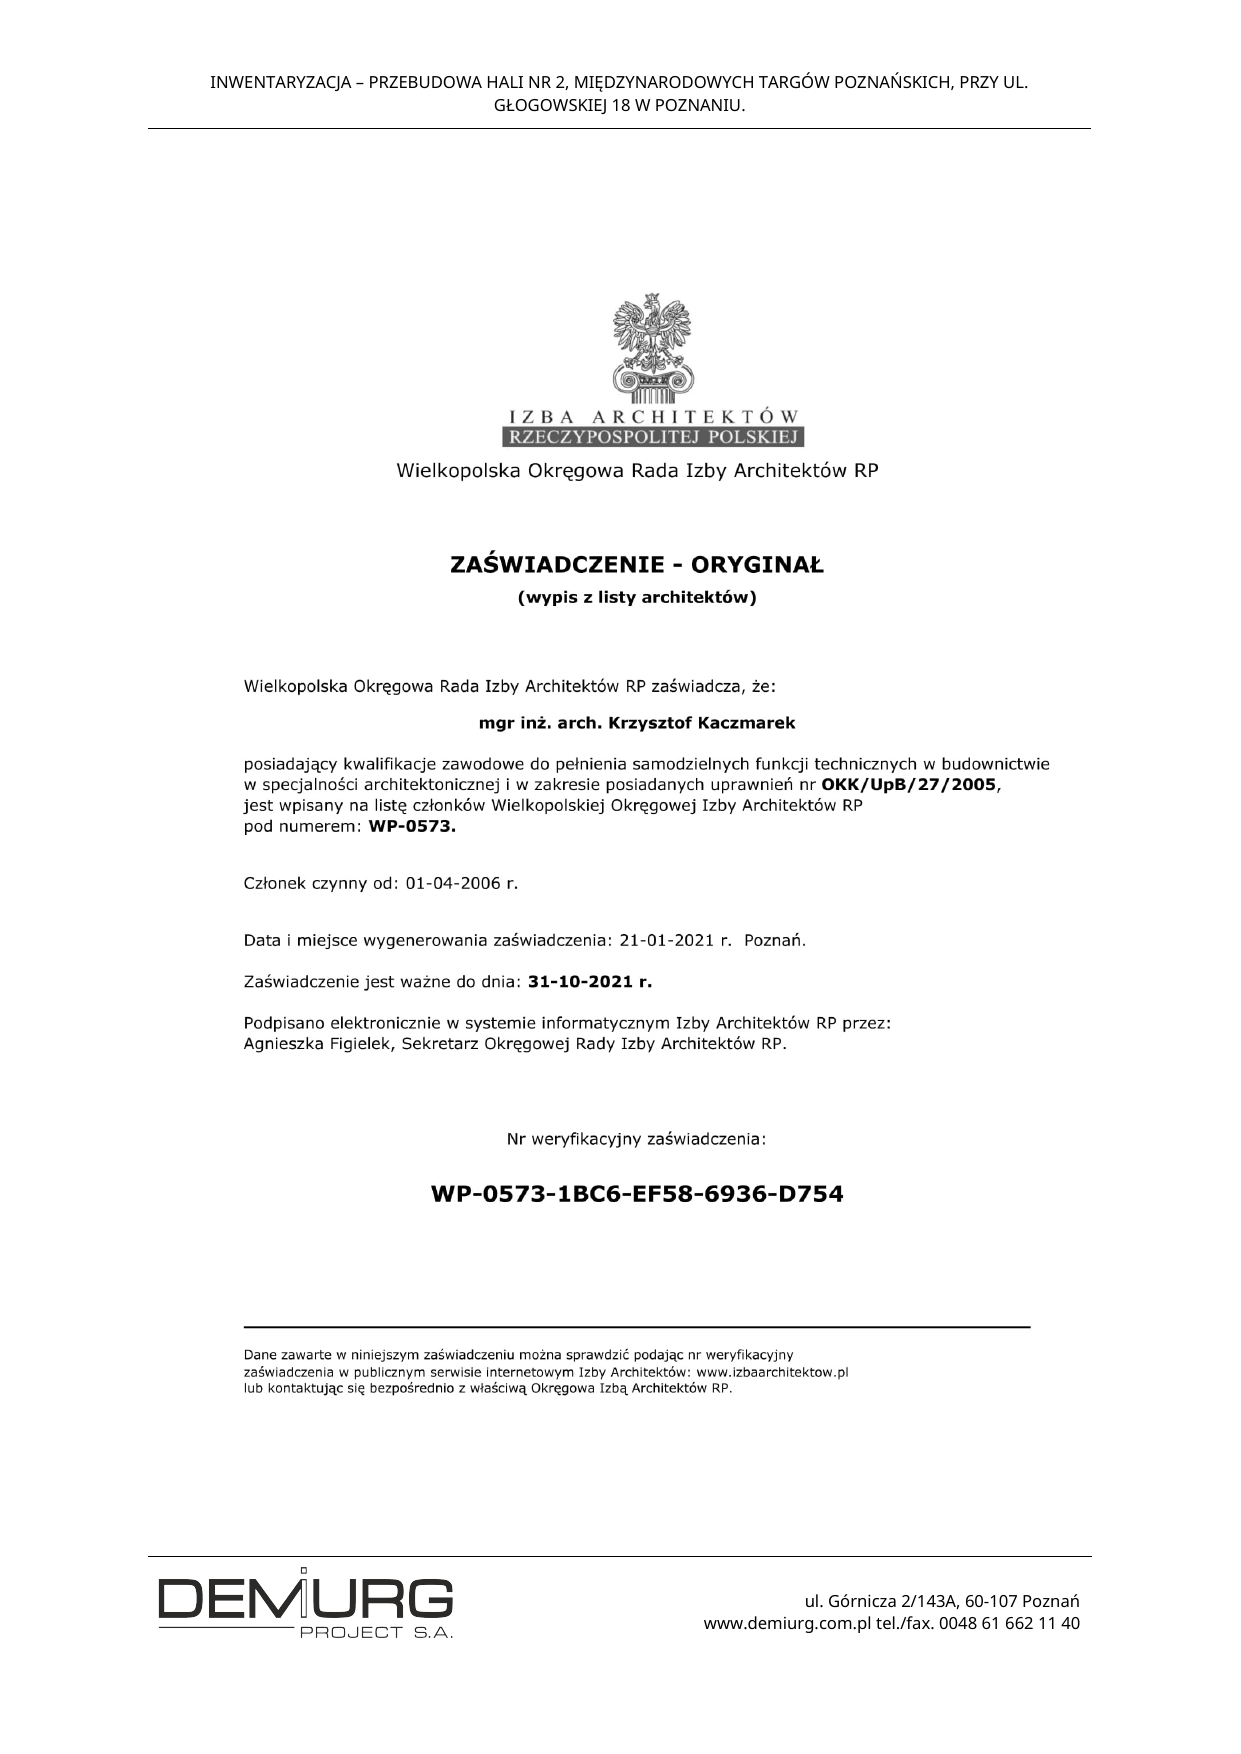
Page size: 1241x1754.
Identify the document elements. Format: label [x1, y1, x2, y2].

picture [148, 148, 1094, 1486]
picture [158, 1567, 453, 1638]
